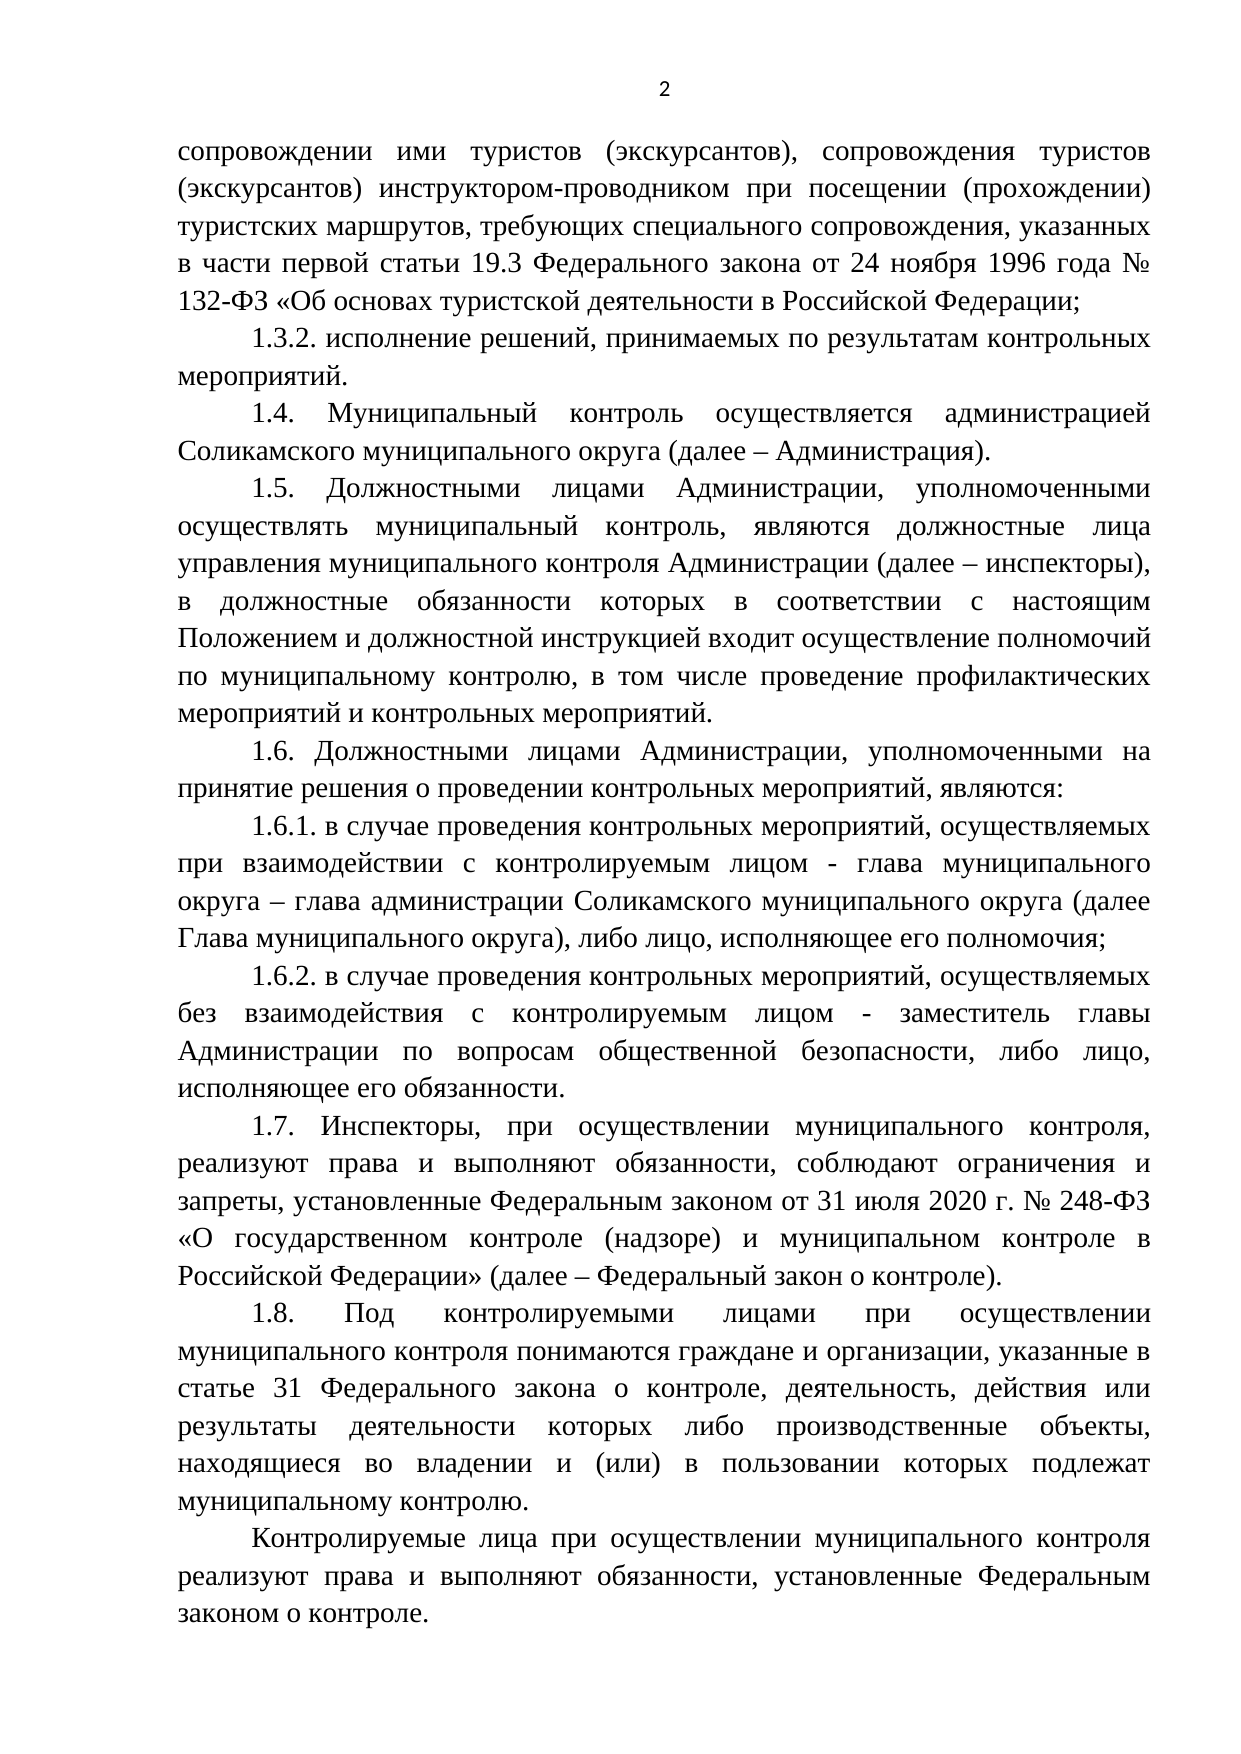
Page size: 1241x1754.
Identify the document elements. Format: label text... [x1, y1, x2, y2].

text 1.8. Под контролируемыми лицами при осуществлении муниципального контроля понимаются граждане и организации, указанные в статье 31 Федерального закона о контроле, деятельность, действия или результаты деятельности которых либо производственные объекты, находящиеся во владении и (или) в пользовании которых подлежат муниципальному контролю. [177, 1292, 1152, 1517]
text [177, 130, 1152, 317]
text 1.5. Должностными лицами Администрации, уполномоченными осуществлять муниципальный контроль, являются должностные лица управления муниципального контроля Администрации (далее – инспекторы), в должностные обязанности которых в соответствии с настоящим Положением и должностной инструкцией входит осуществление полномочий по муниципальному контролю, в том числе проведение профилактических мероприятий и контрольных мероприятий. [177, 467, 1152, 730]
text 1.3.2. исполнение решений, принимаемых по результатам контрольных мероприятий. [177, 317, 1152, 392]
text 1.6.2. в случае проведения контрольных мероприятий, осуществляемых без взаимодействия с контролируемым лицом - заместитель главы Администрации по вопросам общественной безопасности, либо лицо, исполняющее его обязанности. [177, 955, 1152, 1105]
text 1.6.1. в случае проведения контрольных мероприятий, осуществляемых при взаимодействии с контролируемым лицом - глава муниципального округа – глава администрации Соликамского муниципального округа (далее Глава муниципального округа), либо лицо, исполняющее его полномочия; [177, 805, 1152, 955]
text 1.6. Должностными лицами Администрации, уполномоченными на принятие решения о проведении контрольных мероприятий, являются: [177, 730, 1152, 805]
text 1.7. Инспекторы, при осуществлении муниципального контроля, реализуют права и выполняют обязанности, соблюдают ограничения и запреты, установленные Федеральным законом от 31 июля 2020 г. № 248-ФЗ «О государственном контроле (надзоре) и муниципальном контроле в Российской Федерации» (далее – Федеральный закон о контроле). [177, 1105, 1152, 1292]
text 1.4. Муниципальный контроль осуществляется администрацией Соликамского муниципального округа (далее – Администрация). [177, 392, 1152, 467]
text Контролируемые лица при осуществлении муниципального контроля реализуют права и выполняют обязанности, установленные Федеральным законом о контроле. [177, 1517, 1152, 1630]
